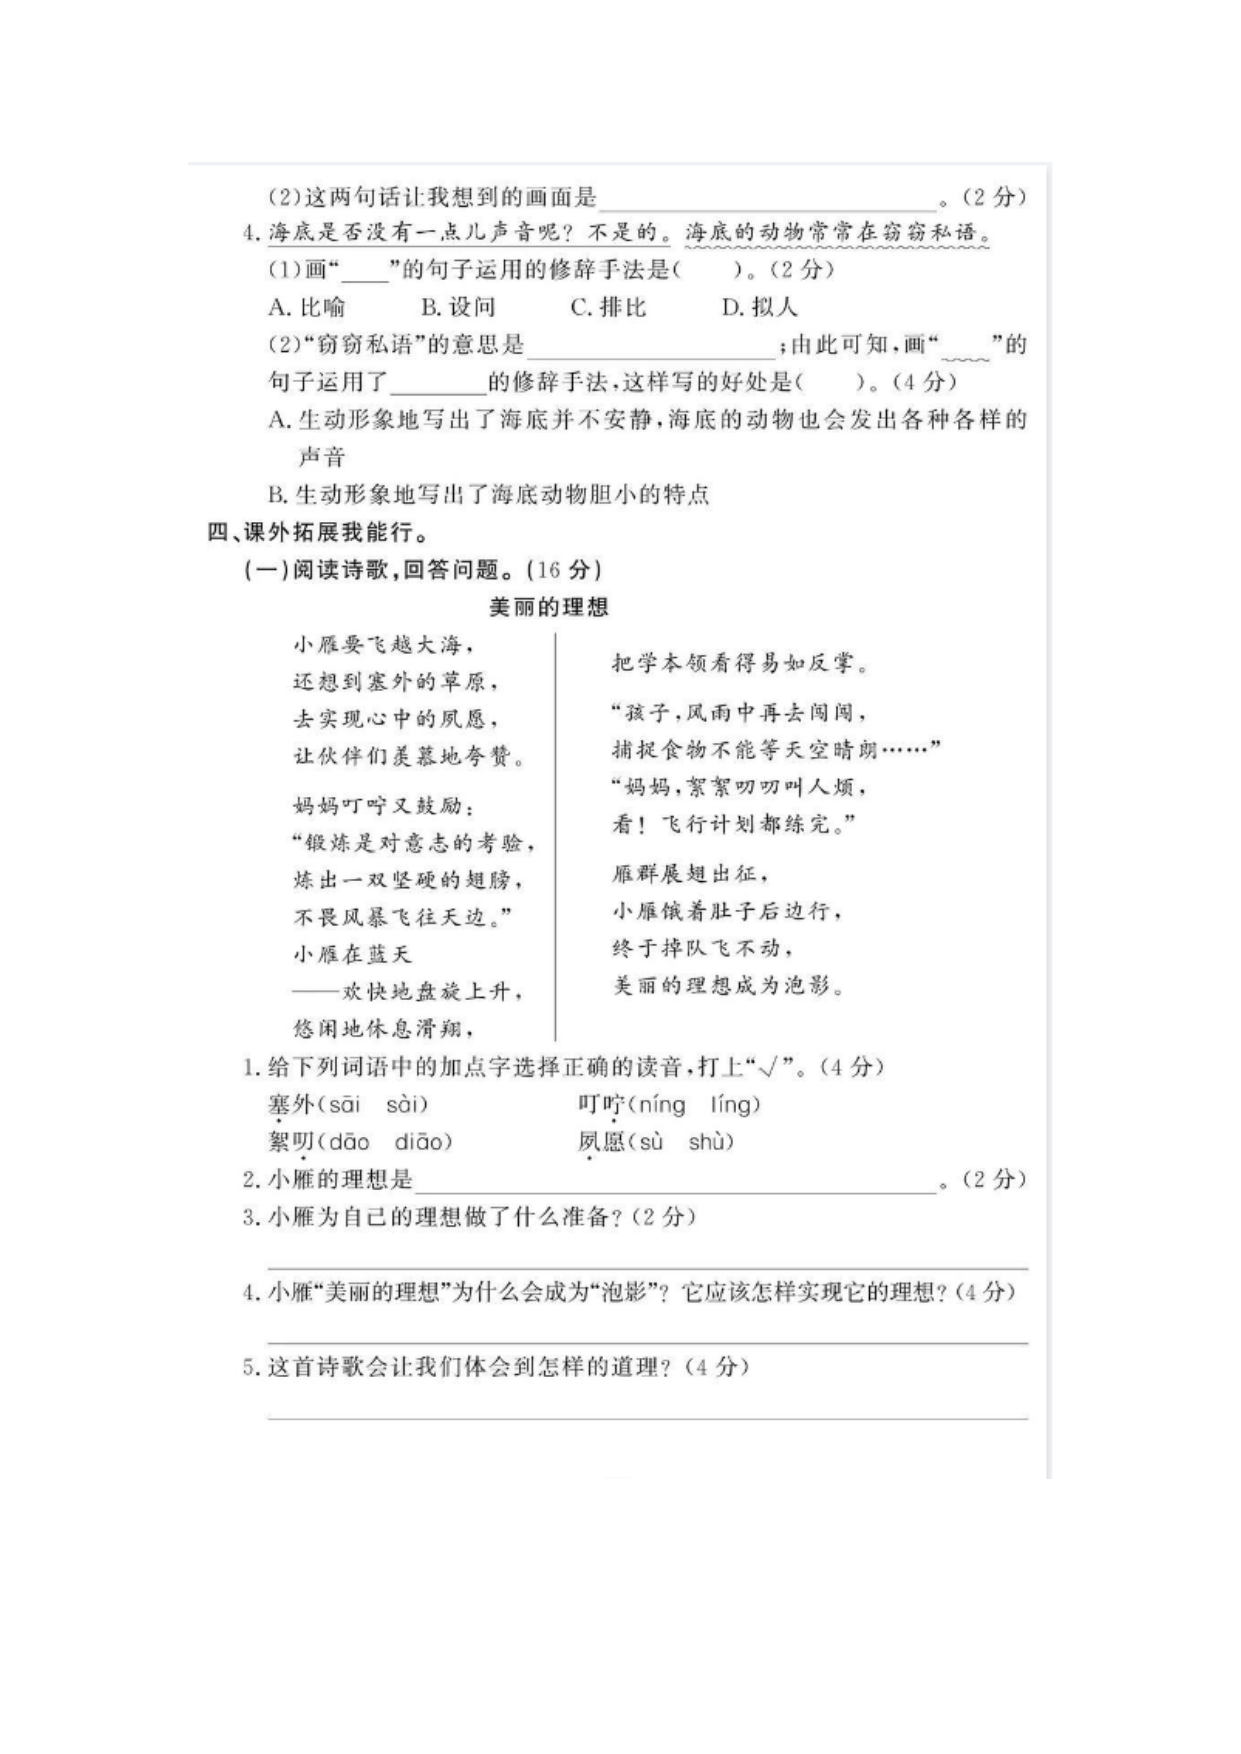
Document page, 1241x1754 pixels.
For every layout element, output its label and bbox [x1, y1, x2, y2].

picture [187, 162, 1053, 1479]
